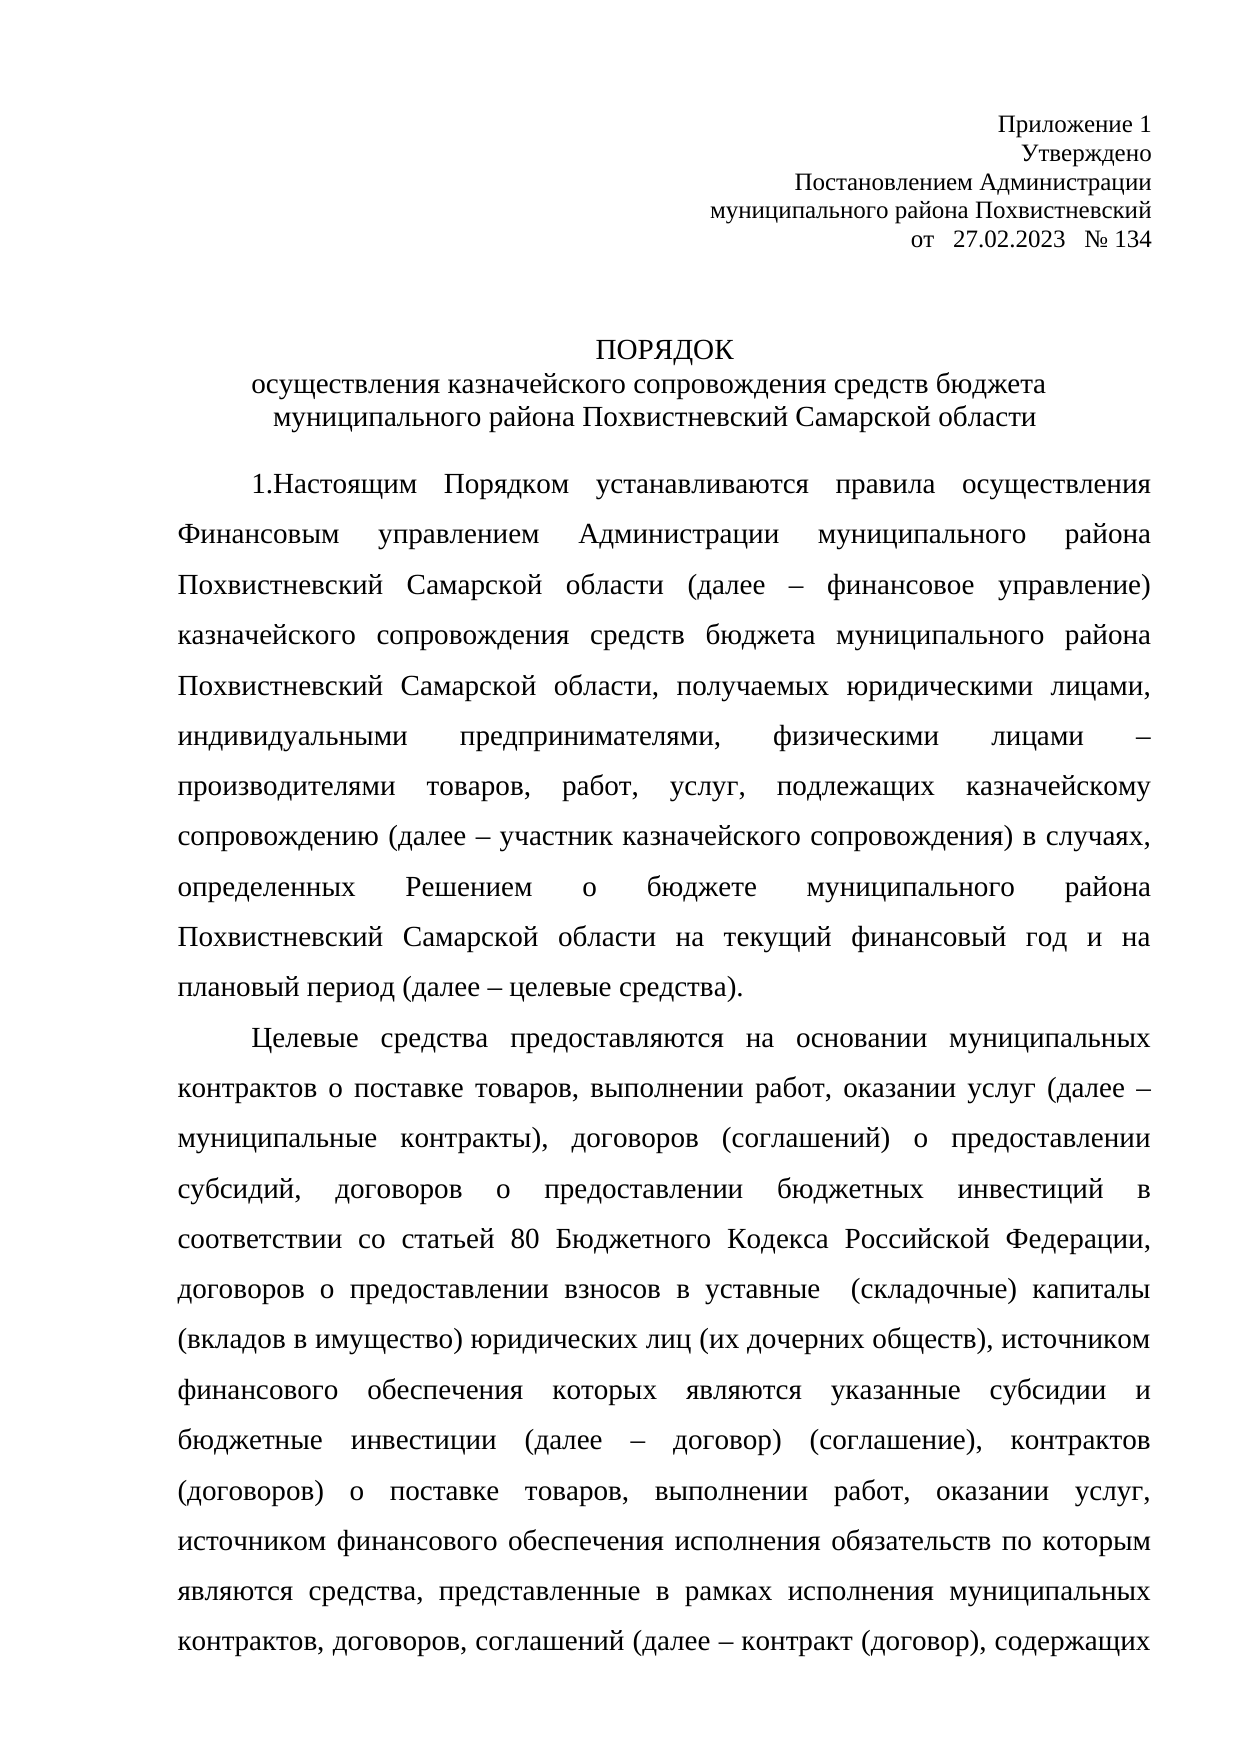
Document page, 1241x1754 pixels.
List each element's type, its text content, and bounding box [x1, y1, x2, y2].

text 1.Настоящим Порядком устанавливаются правила осуществления Финансовым управлением Администрации муниципального района Похвистневский Самарской области (далее – финансовое управление) казначейского сопровождения средств бюджета муниципального района Похвистневский Самарской области, получаемых юридическими лицами, индивидуальными предпринимателями, физическими лицами – производителями товаров, работ, услуг, подлежащих казначейскому сопровождению (далее – участник казначейского сопровождения) в случаях, определенных Решением о бюджете муниципального района Похвистневский Самарской области на текущий финансовый год и на плановый период (далее – целевые средства). [177, 466, 1152, 1003]
text осуществления казначейского сопровождения средств бюджета [177, 366, 1152, 399]
text ПОРЯДОК [177, 332, 1152, 366]
text муниципального района Похвистневский Самарской области [177, 399, 1152, 433]
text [177, 1020, 1152, 1657]
text Утверждено [233, 138, 1152, 167]
text от 27.02.2023 № 134 [233, 224, 1152, 253]
text Приложение 1 [233, 109, 1152, 138]
text Постановлением Администрации [233, 167, 1152, 196]
text муниципального района Похвистневский [233, 196, 1152, 224]
